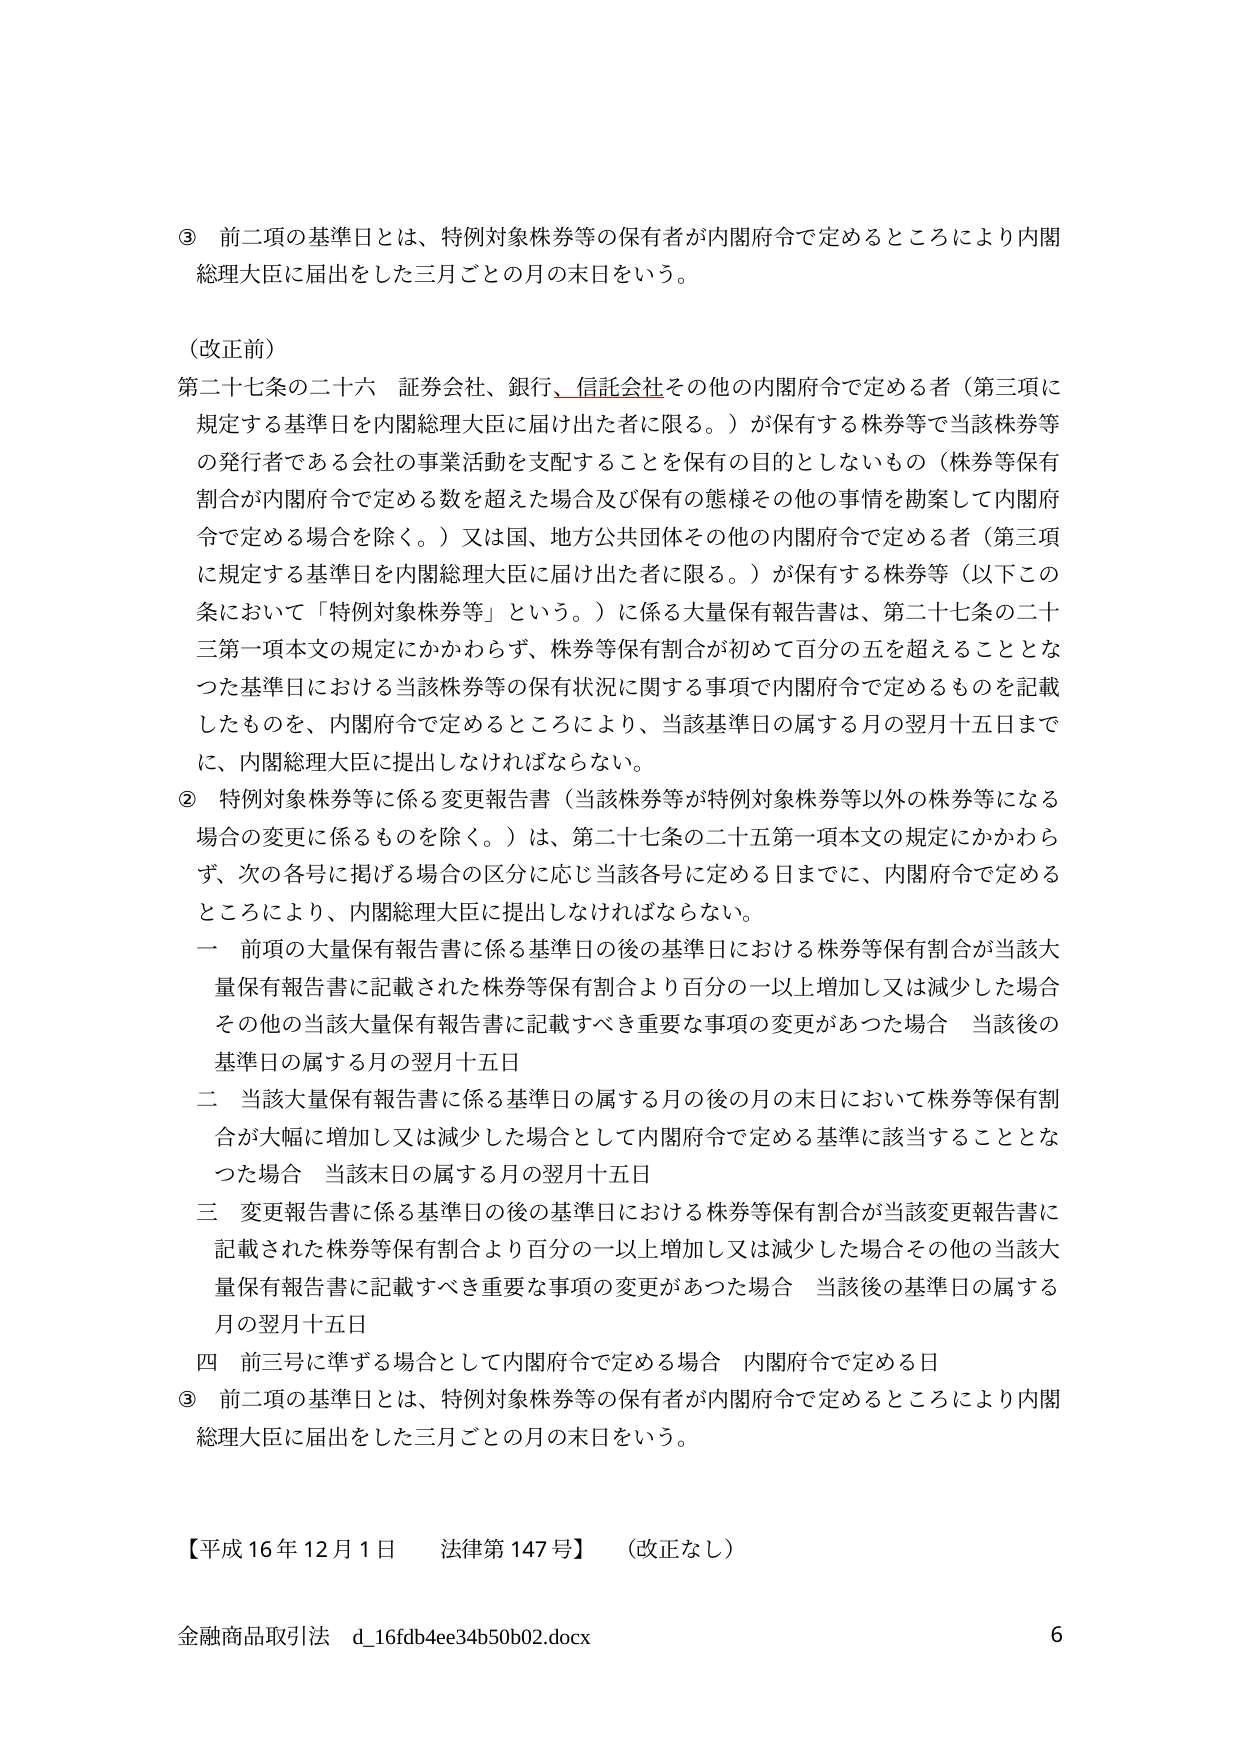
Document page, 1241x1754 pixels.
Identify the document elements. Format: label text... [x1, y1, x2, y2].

text 三 変更報告書に係る基準日の後の基準日における株券等保有割合が当該変更報告書に記載された株券等保有割合より百分の一以上増加し又は減少した場合その他の当該大量保有報告書に記載すべき重要な事項の変更があつた場合 当該後の基準日の属する月の翌月十五日 [196, 1192, 1063, 1342]
text （改正前） [177, 329, 1063, 367]
text 【平成16年12月1日 法律第147号】 （改正なし） [177, 1529, 1063, 1567]
text 一 前項の大量保有報告書に係る基準日の後の基準日における株券等保有割合が当該大量保有報告書に記載された株券等保有割合より百分の一以上増加し又は減少した場合その他の当該大量保有報告書に記載すべき重要な事項の変更があつた場合 当該後の基準日の属する月の翌月十五日 [196, 929, 1063, 1079]
text 第二十七条の二十六 証券会社、銀行、信託会社その他の内閣府令で定める者（第三項に規定する基準日を内閣総理大臣に届け出た者に限る。）が保有する株券等で当該株券等の発行者である会社の事業活動を支配することを保有の目的としないもの（株券等保有割合が内閣府令で定める数を超えた場合及び保有の態様その他の事情を勘案して内閣府令で定める場合を除く。）又は国、地方公共団体その他の内閣府令で定める者（第三項に規定する基準日を内閣総理大臣に届け出た者に限る。）が保有する株券等（以下この条において「特例対象株券等」という。）に係る大量保有報告書は、第二十七条の二十三第一項本文の規定にかかわらず、株券等保有割合が初めて百分の五を超えることとなつた基準日における当該株券等の保有状況に関する事項で内閣府令で定めるものを記載したものを、内閣府令で定めるところにより、当該基準日の属する月の翌月十五日までに、内閣総理大臣に提出しなければならない。 [177, 367, 1063, 779]
text ③ 前二項の基準日とは、特例対象株券等の保有者が内閣府令で定めるところにより内閣総理大臣に届出をした三月ごとの月の末日をいう。 [177, 1379, 1063, 1454]
text ② 特例対象株券等に係る変更報告書（当該株券等が特例対象株券等以外の株券等になる場合の変更に係るものを除く。）は、第二十七条の二十五第一項本文の規定にかかわらず、次の各号に掲げる場合の区分に応じ当該各号に定める日までに、内閣府令で定めるところにより、内閣総理大臣に提出しなければならない。 [177, 779, 1063, 929]
text 二 当該大量保有報告書に係る基準日の属する月の後の月の末日において株券等保有割合が大幅に増加し又は減少した場合として内閣府令で定める基準に該当することとなつた場合 当該末日の属する月の翌月十五日 [196, 1079, 1063, 1192]
text 四 前三号に準ずる場合として内閣府令で定める場合 内閣府令で定める日 [196, 1342, 1063, 1379]
text ③ 前二項の基準日とは、特例対象株券等の保有者が内閣府令で定めるところにより内閣総理大臣に届出をした三月ごとの月の末日をいう。 [177, 217, 1063, 292]
